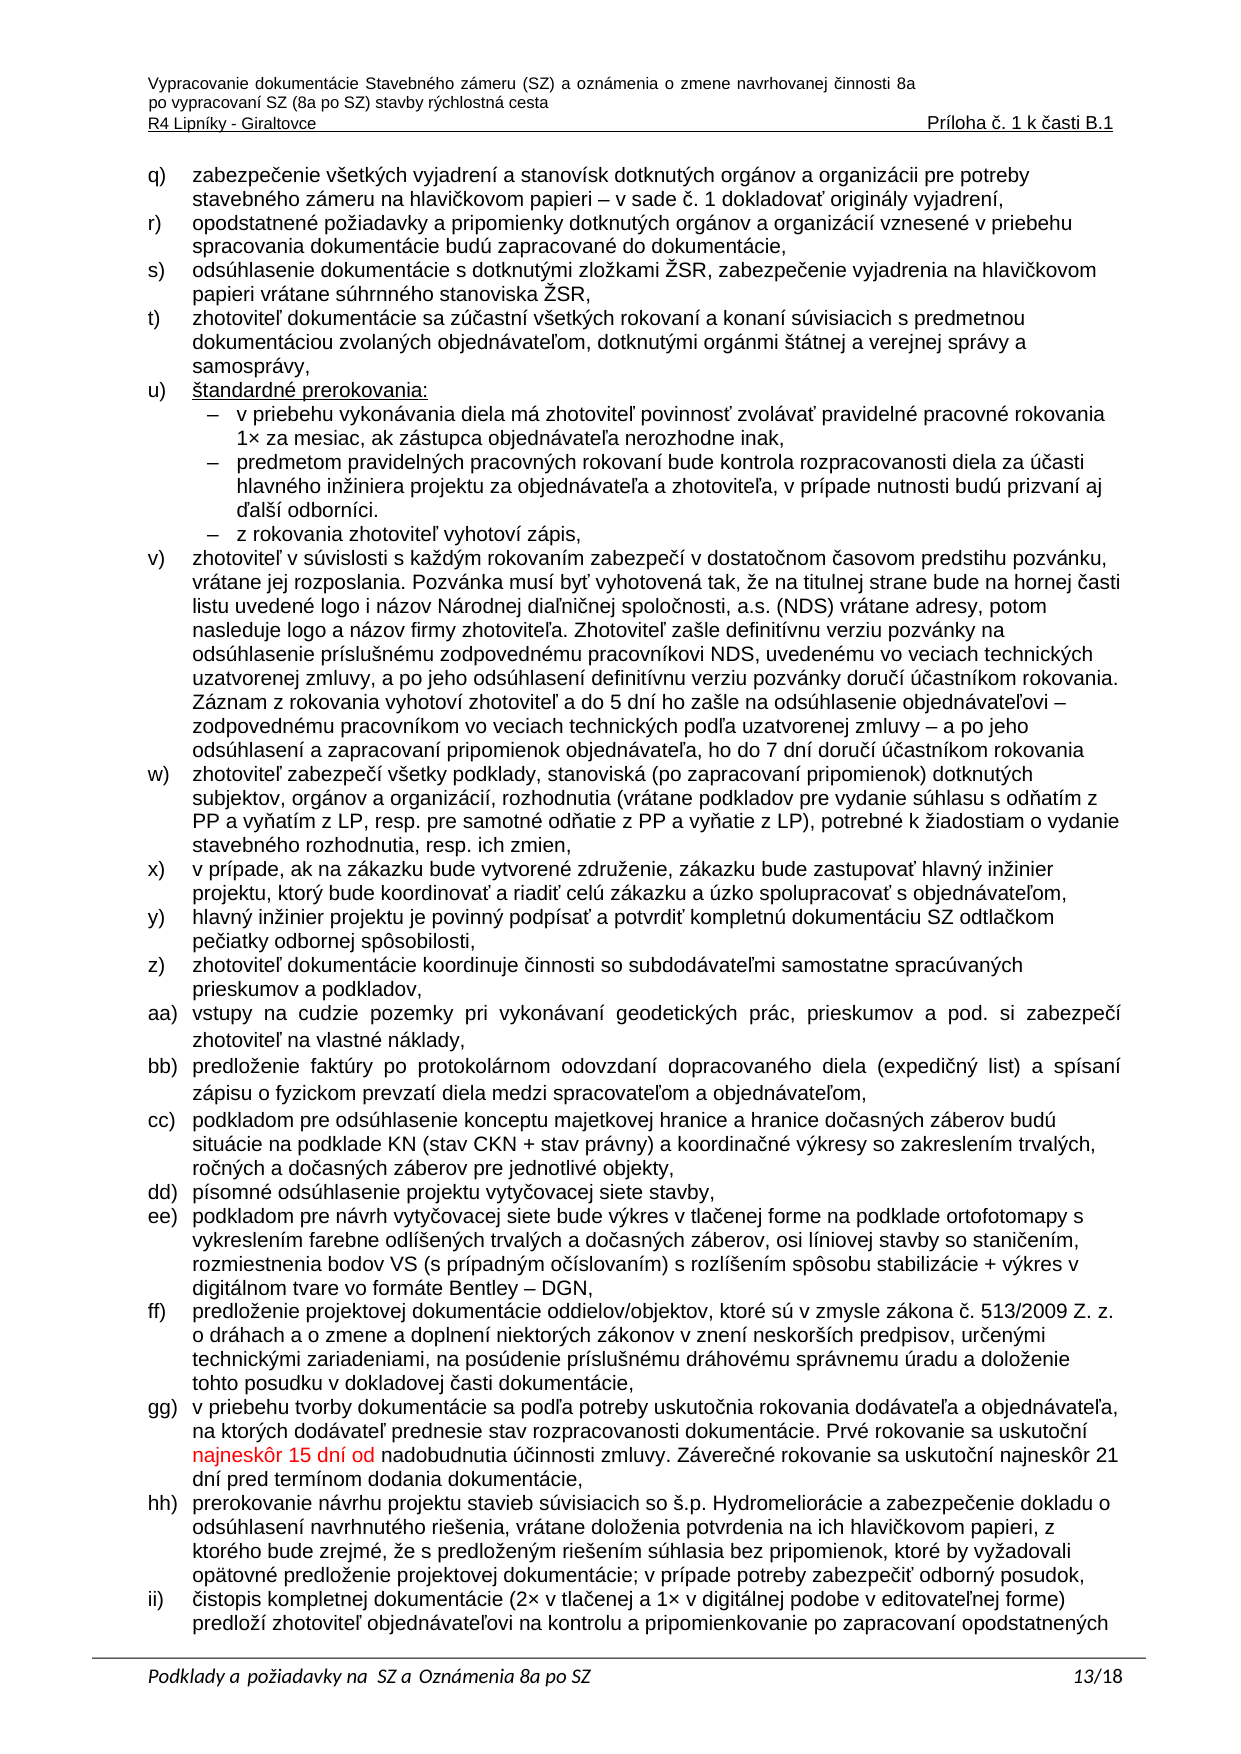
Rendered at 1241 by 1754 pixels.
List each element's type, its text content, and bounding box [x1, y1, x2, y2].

list písomné odsúhlasenie projektu vytyčovacej siete stavby, [148, 1179, 1122, 1203]
list predmetom pravidelných pracovných rokovaní bude kontrola rozpracovanosti diela za účasti hlavného inžiniera projektu za objednávateľa a zhotoviteľa, v prípade nutnosti budú prizvaní aj ďalší odborníci. [207, 450, 1122, 522]
list v priebehu tvorby dokumentácie sa podľa potreby uskutočnia rokovania dodávateľa a objednávateľa, na ktorých dodávateľ prednesie stav rozpracovanosti dokumentácie. Prvé rokovanie sa uskutoční najneskôr 15 dní od nadobudnutia účinnosti zmluvy. Záverečné rokovanie sa uskutoční najneskôr 21 dní pred termínom dodania dokumentácie, [148, 1395, 1122, 1491]
list hlavný inžinier projektu je povinný podpísať a potvrdiť kompletnú dokumentáciu SZ odtlačkom pečiatky odbornej spôsobilosti, [148, 905, 1122, 953]
list podkladom pre návrh vytyčovacej siete bude výkres v tlačenej forme na podklade ortofotomapy s vykreslením farebne odlíšených trvalých a dočasných záberov, osi líniovej stavby so staničením, rozmiestnenia bodov VS (s prípadným očíslovaním) s rozlíšením spôsobu stabilizácie + výkres v digitálnom tvare vo formáte Bentley – DGN, [148, 1203, 1122, 1299]
list zhotoviteľ zabezpečí všetky podklady, stanoviská (po zapracovaní pripomienok) dotknutých subjektov, orgánov a organizácií, rozhodnutia (vrátane podkladov pre vydanie súhlasu s odňatím z PP a vyňatím z LP, resp. pre samotné odňatie z PP a vyňatie z LP), potrebné k žiadostiam o vydanie stavebného rozhodnutia, resp. ich zmien, [148, 761, 1122, 857]
list z rokovania zhotoviteľ vyhotoví zápis, [207, 522, 1122, 546]
list prerokovanie návrhu projektu stavieb súvisiacich so š.p. Hydromeliorácie a zabezpečenie dokladu o odsúhlasení navrhnutého riešenia, vrátane doloženia potvrdenia na ich hlavičkovom papieri, z ktorého bude zrejmé, že s predloženým riešením súhlasia bez pripomienok, ktoré by vyžadovali opätovné predloženie projektovej dokumentácie; v prípade potreby zabezpečiť odborný posudok, [148, 1491, 1122, 1587]
list zabezpečenie všetkých vyjadrení a stanovísk dotknutých orgánov a organizácii pre potreby stavebného zámeru na hlavičkovom papieri – v sade č. 1 dokladovať originály vyjadrení, [148, 162, 1122, 210]
list vstupy na cudzie pozemky pri vykonávaní geodetických prác, prieskumov a pod. si zabezpečí zhotoviteľ na vlastné náklady, [148, 1001, 1122, 1051]
list zhotoviteľ dokumentácie sa zúčastní všetkých rokovaní a konaní súvisiacich s predmetnou dokumentáciou zvolaných objednávateľom, dotknutými orgánmi štátnej a verejnej správy a samosprávy, [148, 306, 1122, 378]
list zhotoviteľ dokumentácie koordinuje činnosti so subdodávateľmi samostatne spracúvaných prieskumov a podkladov, [148, 953, 1122, 1001]
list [148, 1587, 1122, 1635]
list predloženie projektovej dokumentácie oddielov/objektov, ktoré sú v zmysle zákona č. 513/2009 Z. z. o dráhach a o zmene a doplnení niektorých zákonov v znení neskorších predpisov, určenými technickými zariadeniami, na posúdenie príslušnému dráhovému správnemu úradu a doloženie tohto posudku v dokladovej časti dokumentácie, [148, 1299, 1122, 1395]
list v priebehu vykonávania diela má zhotoviteľ povinnosť zvolávať pravidelné pracovné rokovania 1× za mesiac, ak zástupca objednávateľa nerozhodne inak, [207, 402, 1122, 450]
list podkladom pre odsúhlasenie konceptu majetkovej hranice a hranice dočasných záberov budú situácie na podklade KN (stav CKN + stav právny) a koordinačné výkresy so zakreslením trvalých, ročných a dočasných záberov pre jednotlivé objekty, [148, 1108, 1122, 1179]
list v prípade, ak na zákazku bude vytvorené združenie, zákazku bude zastupovať hlavný inžinier projektu, ktorý bude koordinovať a riadiť celú zákazku a úzko spolupracovať s objednávateľom, [148, 857, 1122, 905]
list štandardné prerokovania: [148, 378, 1122, 402]
list predloženie faktúry po protokolárnom odovzdaní dopracovaného diela (expedičný list) a spísaní zápisu o fyzickom prevzatí diela medzi spracovateľom a objednávateľom, [148, 1054, 1122, 1104]
list odsúhlasenie dokumentácie s dotknutými zložkami ŽSR, zabezpečenie vyjadrenia na hlavičkovom papieri vrátane súhrnného stanoviska ŽSR, [148, 258, 1122, 306]
list opodstatnené požiadavky a pripomienky dotknutých orgánov a organizácií vznesené v priebehu spracovania dokumentácie budú zapracované do dokumentácie, [148, 210, 1122, 258]
list zhotoviteľ v súvislosti s každým rokovaním zabezpečí v dostatočnom časovom predstihu pozvánku, vrátane jej rozposlania. Pozvánka musí byť vyhotovená tak, že na titulnej strane bude na hornej časti listu uvedené logo i názov Národnej diaľničnej spoločnosti, a.s. (NDS) vrátane adresy, potom nasleduje logo a názov firmy zhotoviteľa. Zhotoviteľ zašle definitívnu verziu pozvánky na odsúhlasenie príslušnému zodpovednému pracovníkovi NDS, uvedenému vo veciach technických uzatvorenej zmluvy, a po jeho odsúhlasení definitívnu verziu pozvánky doručí účastníkom rokovania. Záznam z rokovania vyhotoví zhotoviteľ a do 5 dní ho zašle na odsúhlasenie objednávateľovi – zodpovednému pracovníkom vo veciach technických podľa uzatvorenej zmluvy – a po jeho odsúhlasení a zapracovaní pripomienok objednávateľa, ho do 7 dní doručí účastníkom rokovania [148, 546, 1122, 761]
